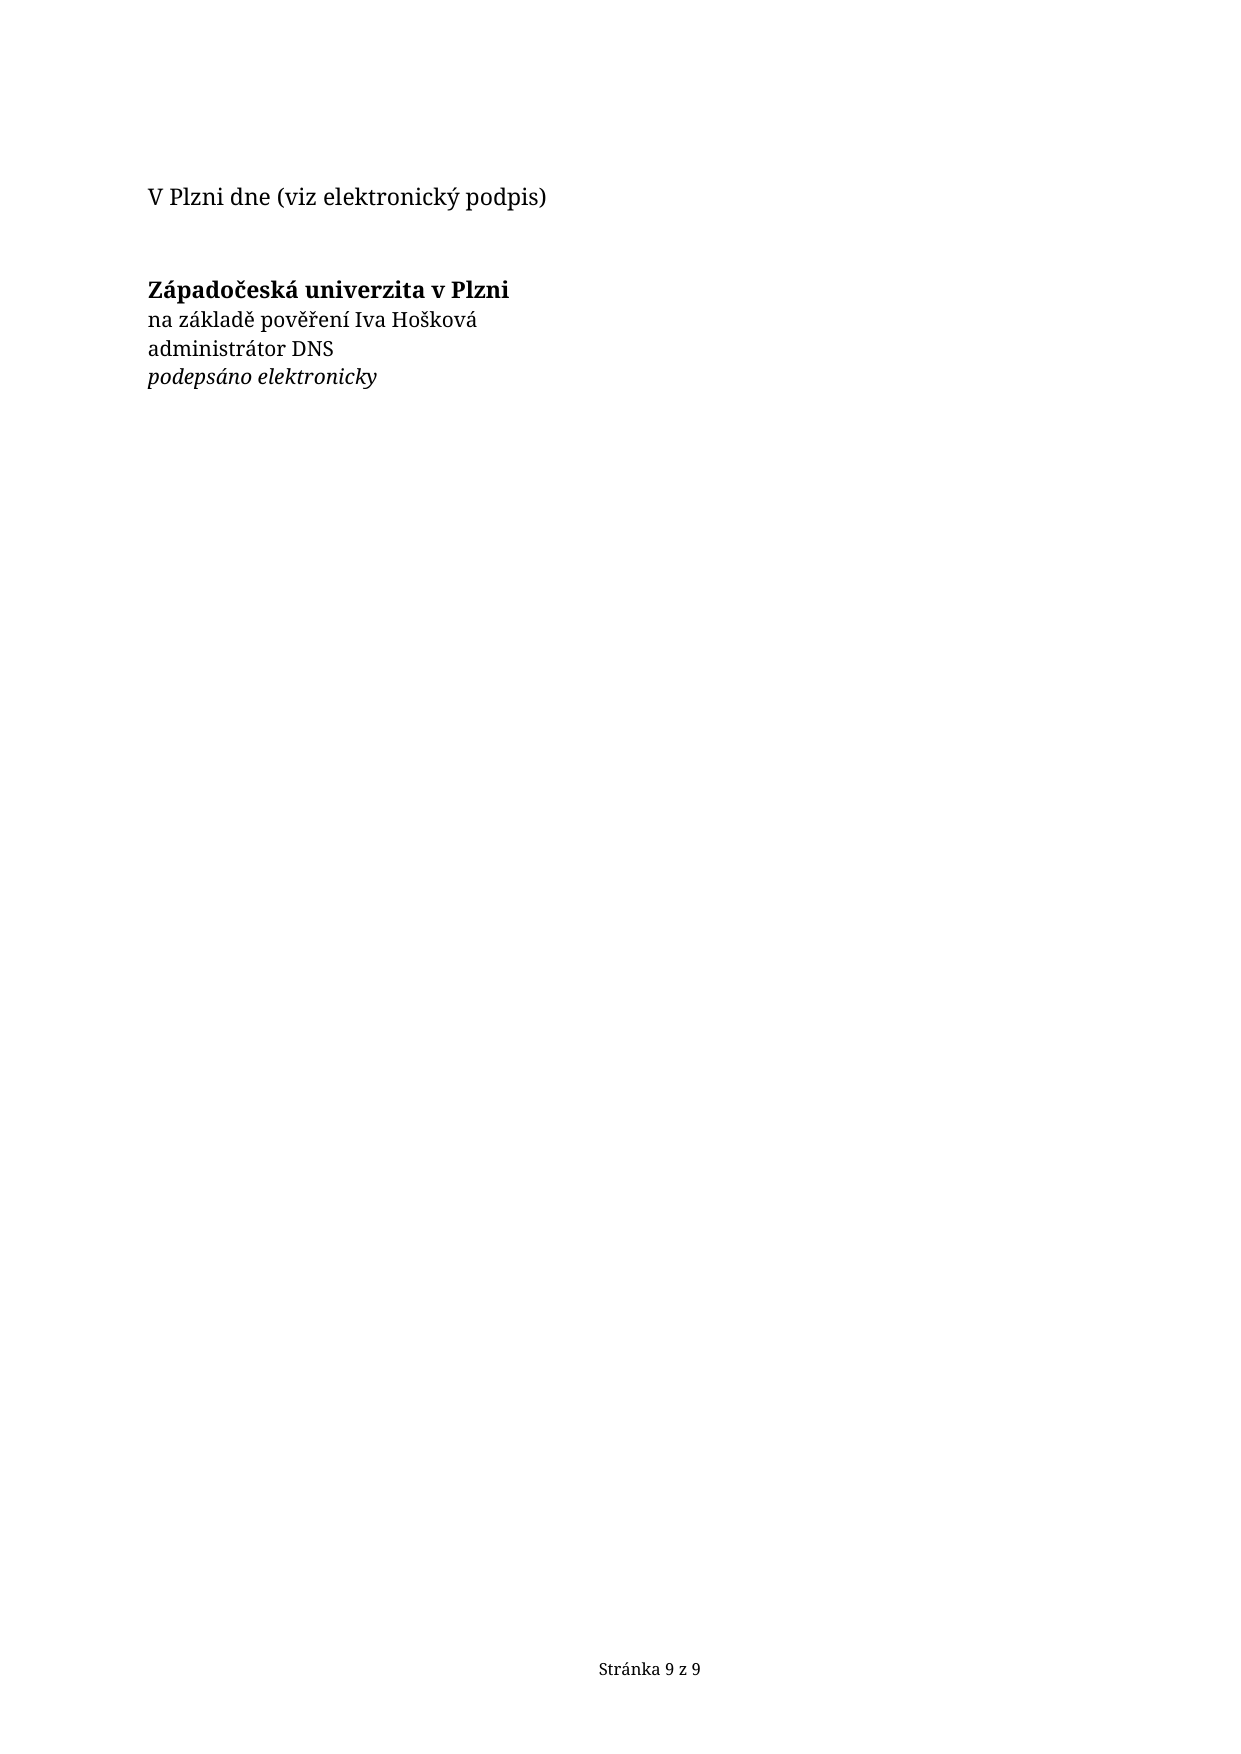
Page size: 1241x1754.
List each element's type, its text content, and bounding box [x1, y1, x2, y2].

text V Plzni dne (viz elektronický podpis) [148, 181, 1107, 212]
text Západočeská univerzita v Plzni [148, 274, 1107, 306]
text administrátor DNS [148, 334, 1107, 362]
text na základě pověření Iva Hošková [148, 306, 1107, 334]
text podepsáno elektronicky [148, 362, 1107, 391]
